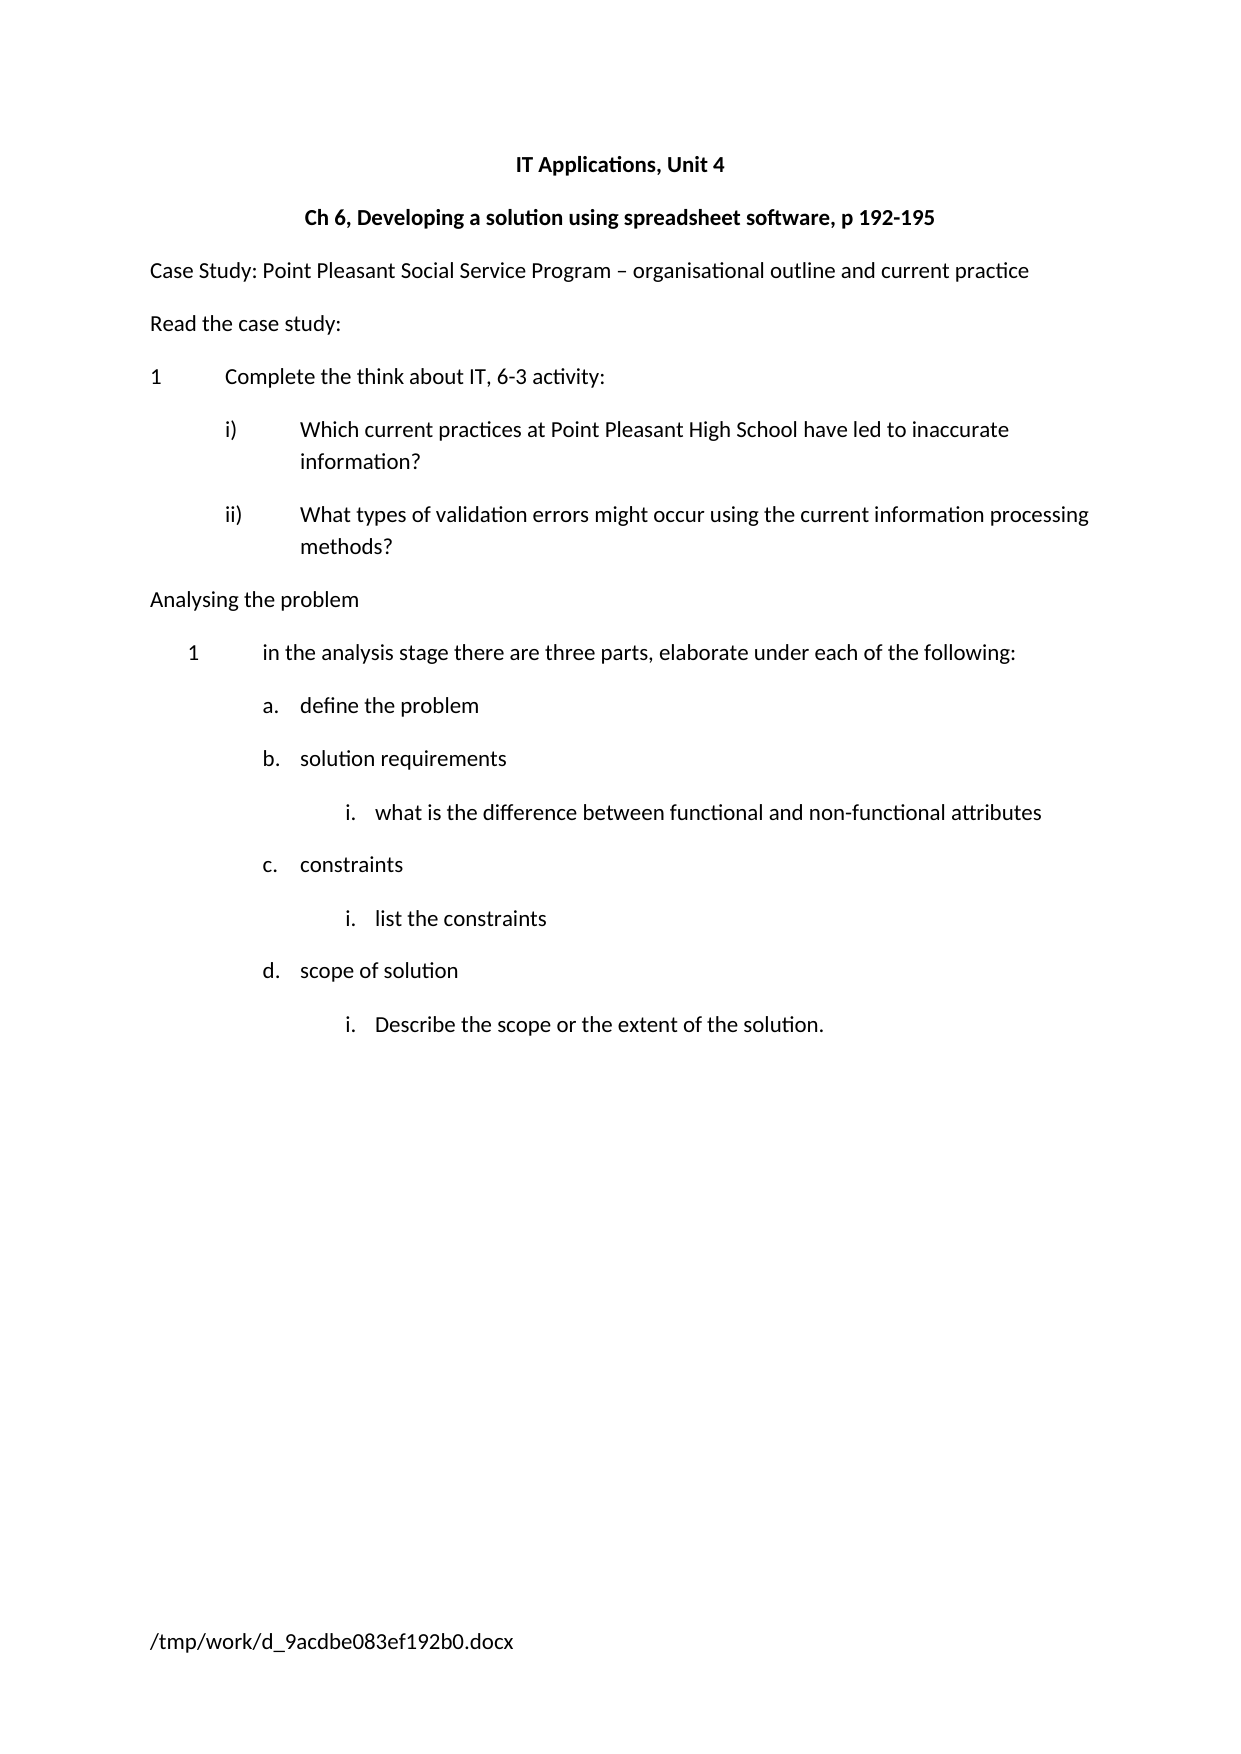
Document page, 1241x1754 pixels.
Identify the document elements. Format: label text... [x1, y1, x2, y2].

list what is the difference between functional and non-functional attributes [356, 798, 1090, 826]
list Which current practices at Point Pleasant High School have led to inaccurate information? [225, 415, 1090, 475]
list constraints [262, 851, 1090, 879]
list list the constraints [356, 904, 1090, 932]
list solution requirements [262, 744, 1090, 773]
text Ch 6, Developing a solution using spreadsheet software, p 192-195 [150, 203, 1090, 231]
list define the problem [262, 692, 1090, 719]
list scope of solution [262, 957, 1090, 985]
list in the analysis stage there are three parts, elaborate under each of the following: [187, 638, 1090, 667]
text IT Applications, Unit 4 [150, 150, 1090, 178]
list 1 Complete the think about IT, 6-3 activity: [150, 362, 1090, 390]
list What types of validation errors might occur using the current information processing methods? [225, 500, 1090, 561]
list Describe the scope or the extent of the solution. [356, 1010, 1090, 1038]
list Read the case study: [150, 309, 1090, 337]
list Case Study: Point Pleasant Social Service Program – organisational outline and current practice [150, 256, 1090, 284]
list Analysing the problem [150, 586, 1090, 613]
